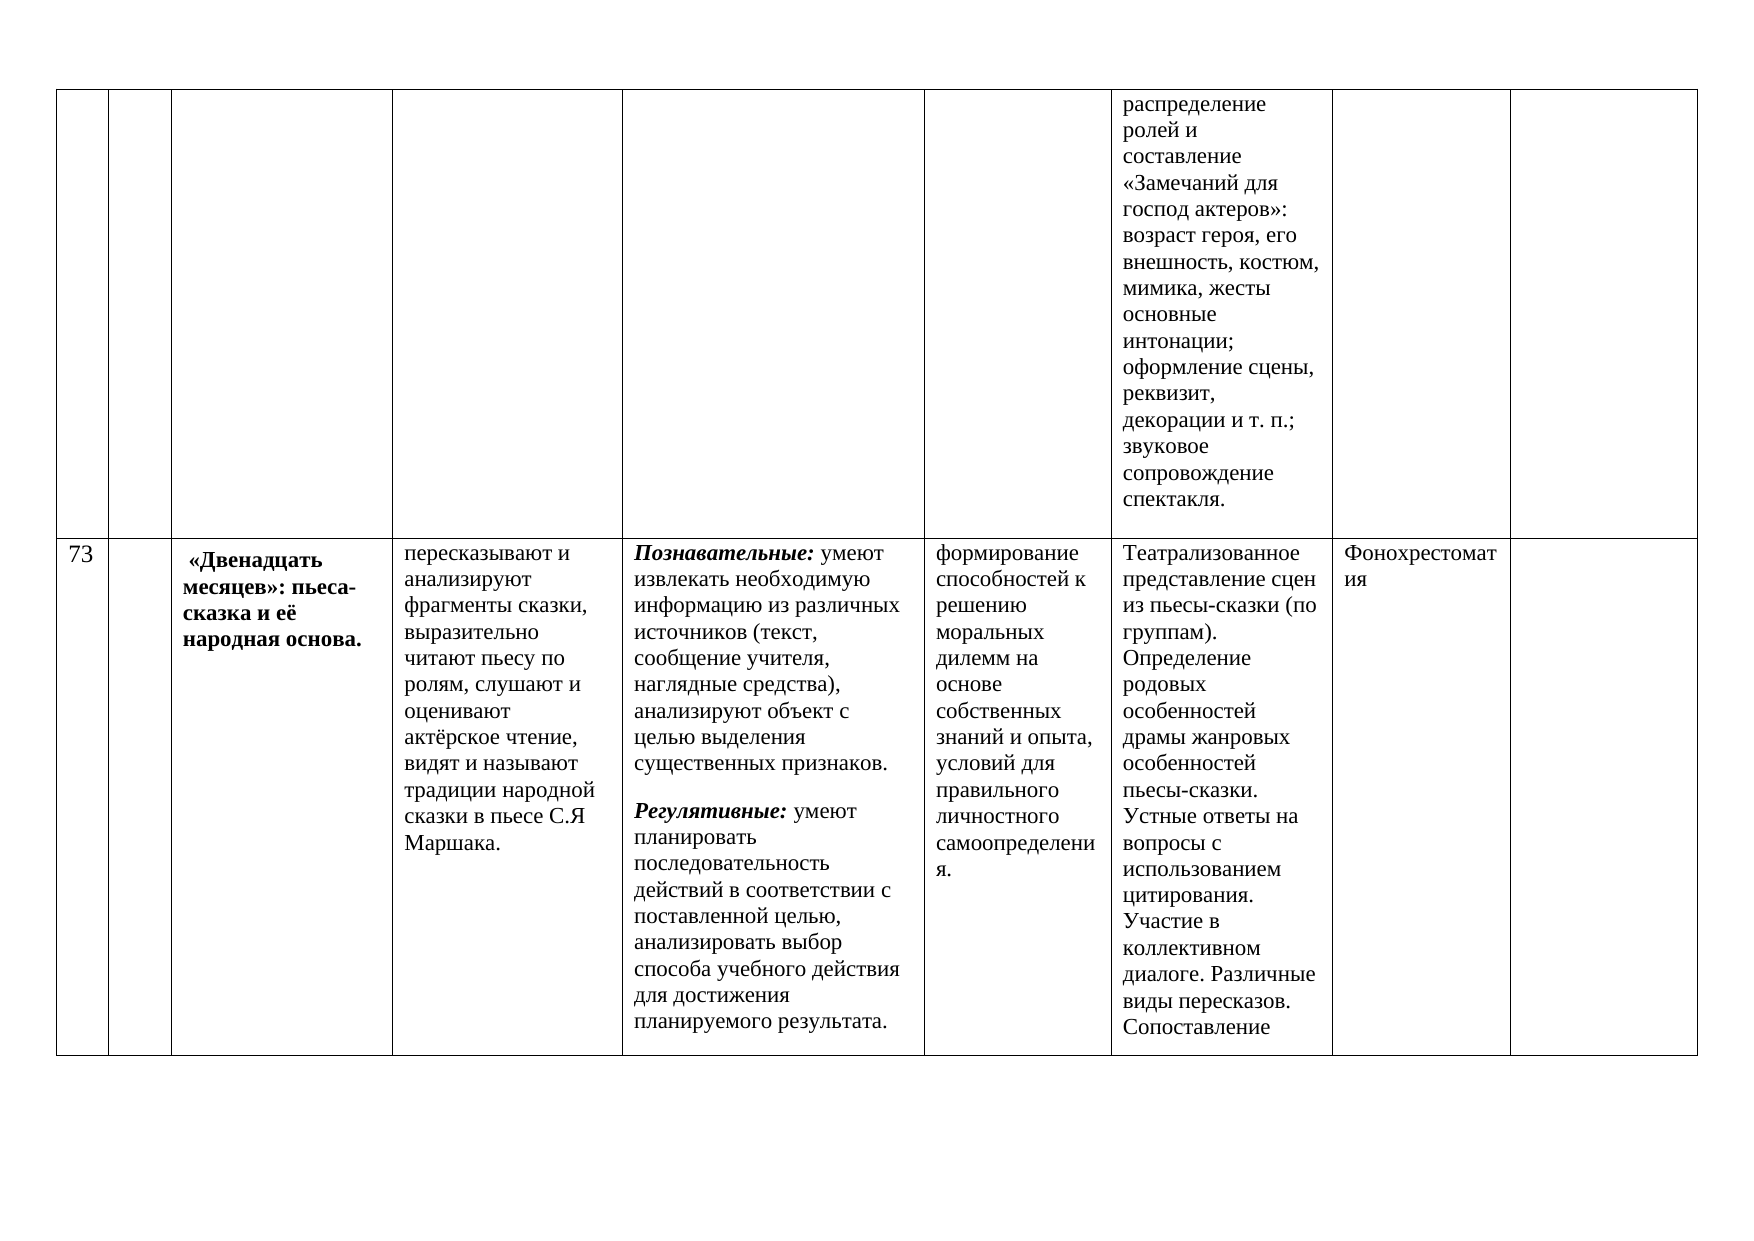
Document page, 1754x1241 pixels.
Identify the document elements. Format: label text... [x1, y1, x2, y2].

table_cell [1112, 539, 1332, 1055]
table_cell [623, 90, 924, 538]
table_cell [393, 90, 622, 538]
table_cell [925, 90, 1111, 538]
table_cell [109, 90, 171, 538]
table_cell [623, 539, 924, 1055]
table_cell [1511, 90, 1697, 538]
table_cell [109, 539, 171, 1055]
table_cell [1511, 539, 1697, 1055]
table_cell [393, 539, 622, 1055]
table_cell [925, 539, 1111, 1055]
table_cell Фонохрестоматия [1333, 539, 1510, 1055]
table_cell 73 [57, 539, 108, 1055]
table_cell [1112, 90, 1332, 538]
table_cell 72 [57, 90, 108, 538]
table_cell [172, 90, 392, 538]
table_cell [172, 539, 392, 1055]
table_cell [1333, 90, 1510, 538]
